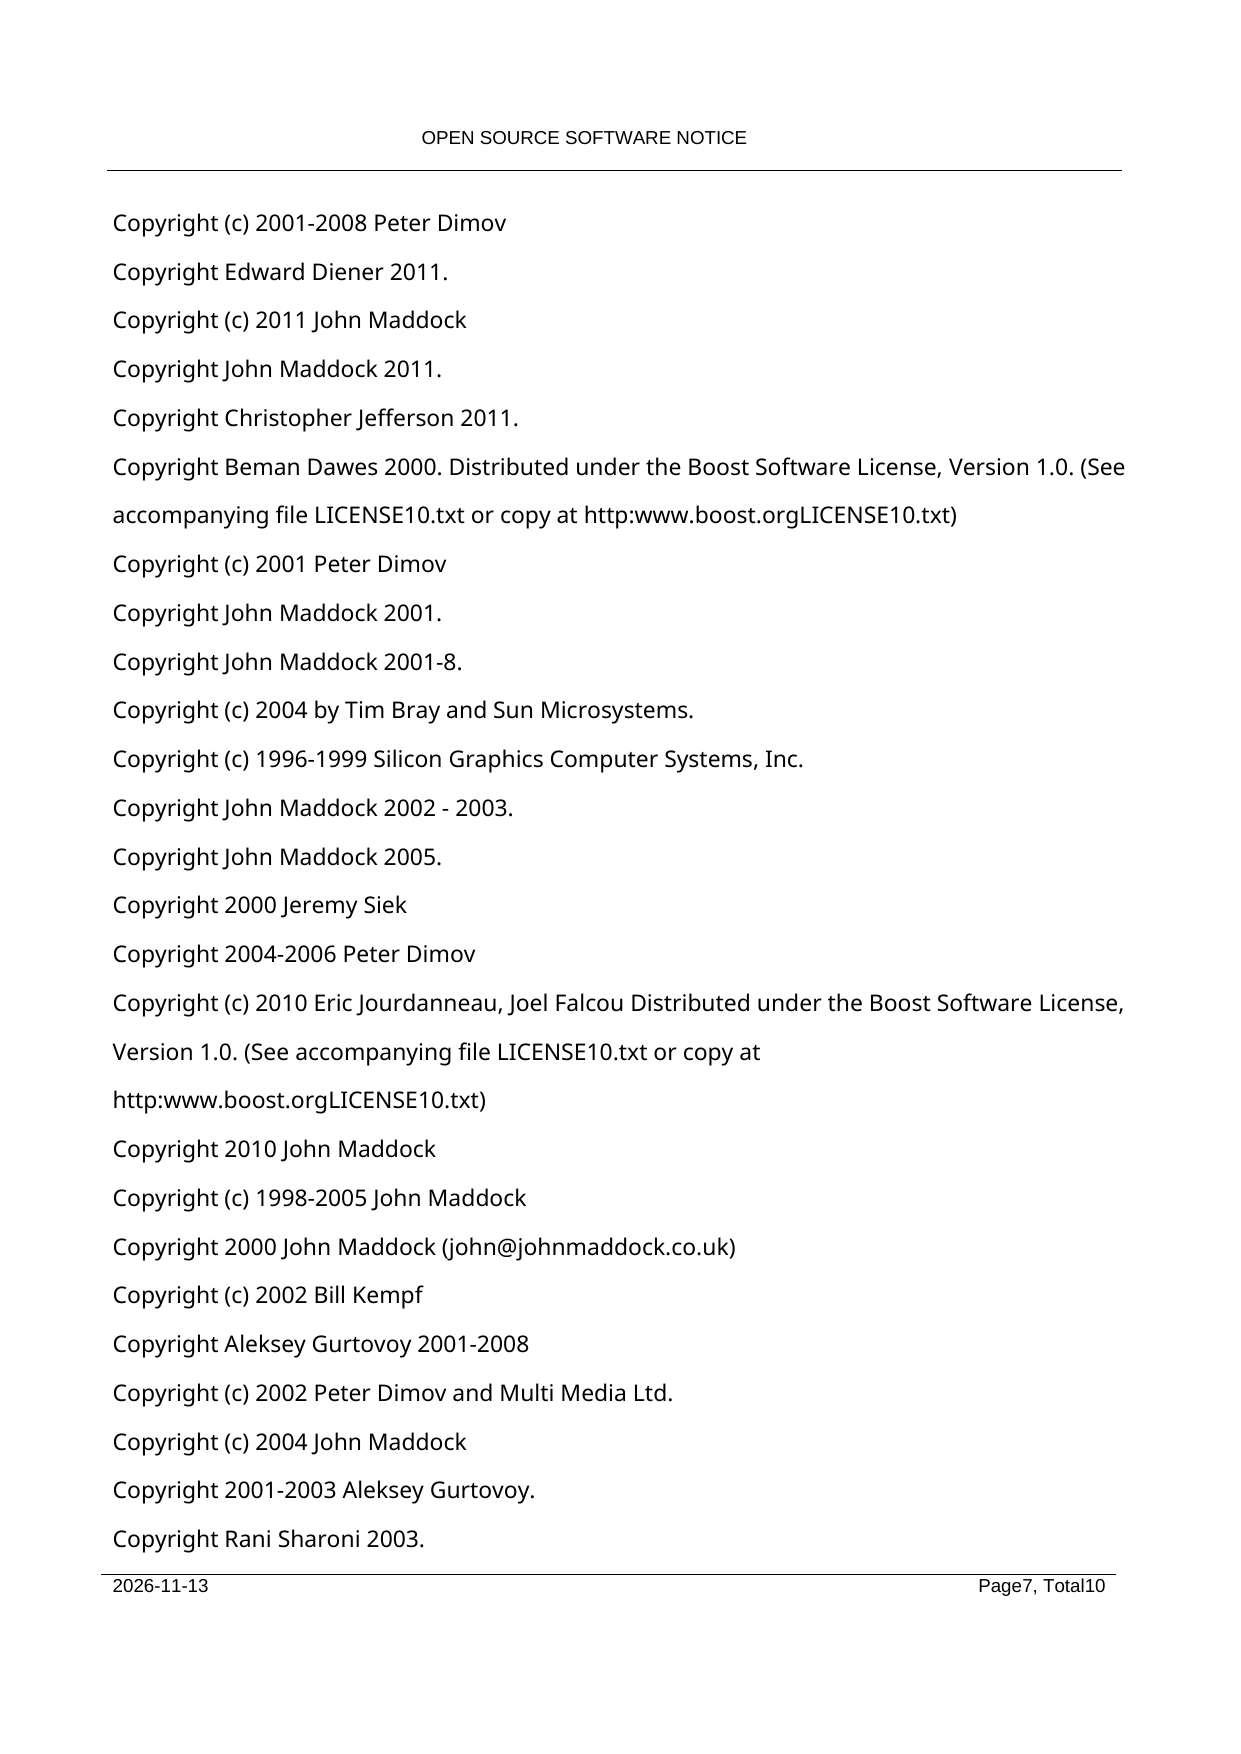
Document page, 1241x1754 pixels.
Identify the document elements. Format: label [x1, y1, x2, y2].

text [112, 206, 1128, 1555]
